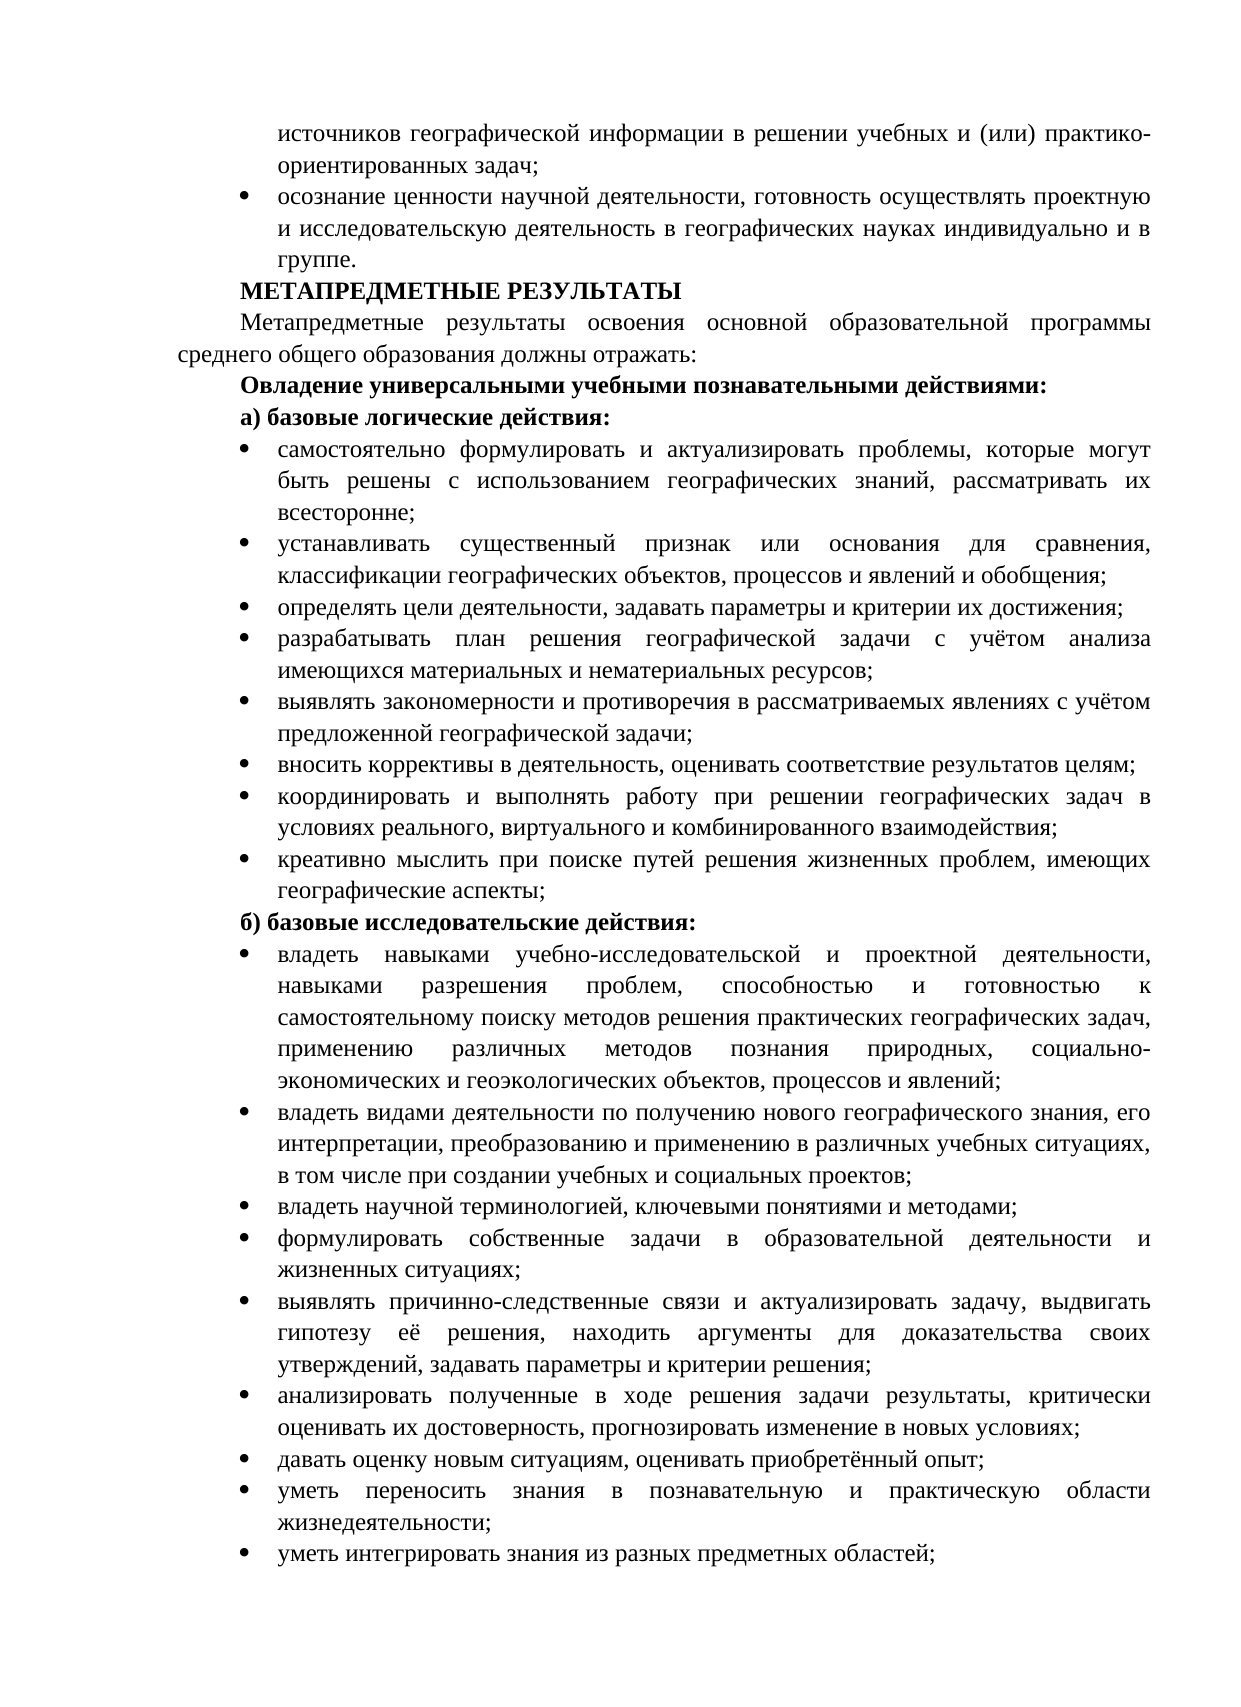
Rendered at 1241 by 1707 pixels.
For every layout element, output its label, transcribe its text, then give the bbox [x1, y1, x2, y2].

list координировать и выполнять работу при решении географических задач в условиях реального, виртуального и комбинированного взаимодействия; [240, 781, 1152, 841]
list вносить коррективы в деятельность, оценивать соответствие результатов целям; [240, 749, 1152, 778]
list самостоятельно формулировать и актуализировать проблемы, которые могут быть решены с использованием географических знаний, рассматривать их всесторонне; [240, 434, 1152, 526]
list владеть видами деятельности по получению нового географического знания, его интерпретации, преобразованию и применению в различных учебных ситуациях, в том числе при создании учебных и социальных проектов; [240, 1097, 1152, 1188]
list владеть научной терминологией, ключевыми понятиями и методами; [240, 1191, 1152, 1220]
text а) базовые логические действия: [177, 402, 1152, 431]
list разрабатывать план решения географической задачи с учётом анализа имеющихся материальных и нематериальных ресурсов; [240, 623, 1152, 683]
list формулировать собственные задачи в образовательной деятельности и жизненных ситуациях; [240, 1223, 1152, 1283]
list выявлять закономерности и противоречия в рассматриваемых явлениях с учётом предложенной географической задачи; [240, 686, 1152, 747]
list давать оценку новым ситуациям, оценивать приобретённый опыт; [240, 1444, 1152, 1472]
text Овладение универсальными учебными познавательными действиями: [177, 371, 1152, 399]
text МЕТАПРЕДМЕТНЫЕ РЕЗУЛЬТАТЫ [177, 276, 1152, 305]
list определять цели деятельности, задавать параметры и критерии их достижения; [240, 592, 1152, 620]
list анализировать полученные в ходе решения задачи результаты, критически оценивать их достоверность, прогнозировать изменение в новых условиях; [240, 1381, 1152, 1441]
text Метапредметные результаты освоения основной образовательной программы среднего общего образования должны отражать: [177, 307, 1152, 368]
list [240, 118, 1152, 178]
list выявлять причинно-следственные связи и актуализировать задачу, выдвигать гипотезу её решения, находить аргументы для доказательства своих утверждений, задавать параметры и критерии решения; [240, 1286, 1152, 1378]
list уметь интегрировать знания из разных предметных областей; [240, 1538, 1152, 1567]
list устанавливать существенный признак или основания для сравнения, классификации географических объектов, процессов и явлений и обобщения; [240, 528, 1152, 589]
list креативно мыслить при поиске путей решения жизненных проблем, имеющих географические аспекты; [240, 844, 1152, 904]
list владеть навыками учебно-исследовательской и проектной деятельности, навыками разрешения проблем, способностью и готовностью к самостоятельному поиску методов решения практических географических задач, применению различных методов познания природных, социально-экономических и геоэкологических объектов, процессов и явлений; [240, 939, 1152, 1094]
text б) базовые исследовательские действия: [177, 907, 1152, 936]
list осознание ценности научной деятельности, готовность осуществлять проектную и исследовательскую деятельность в географических науках индивидуально и в группе. [240, 181, 1152, 273]
list уметь переносить знания в познавательную и практическую области жизнедеятельности; [240, 1475, 1152, 1536]
